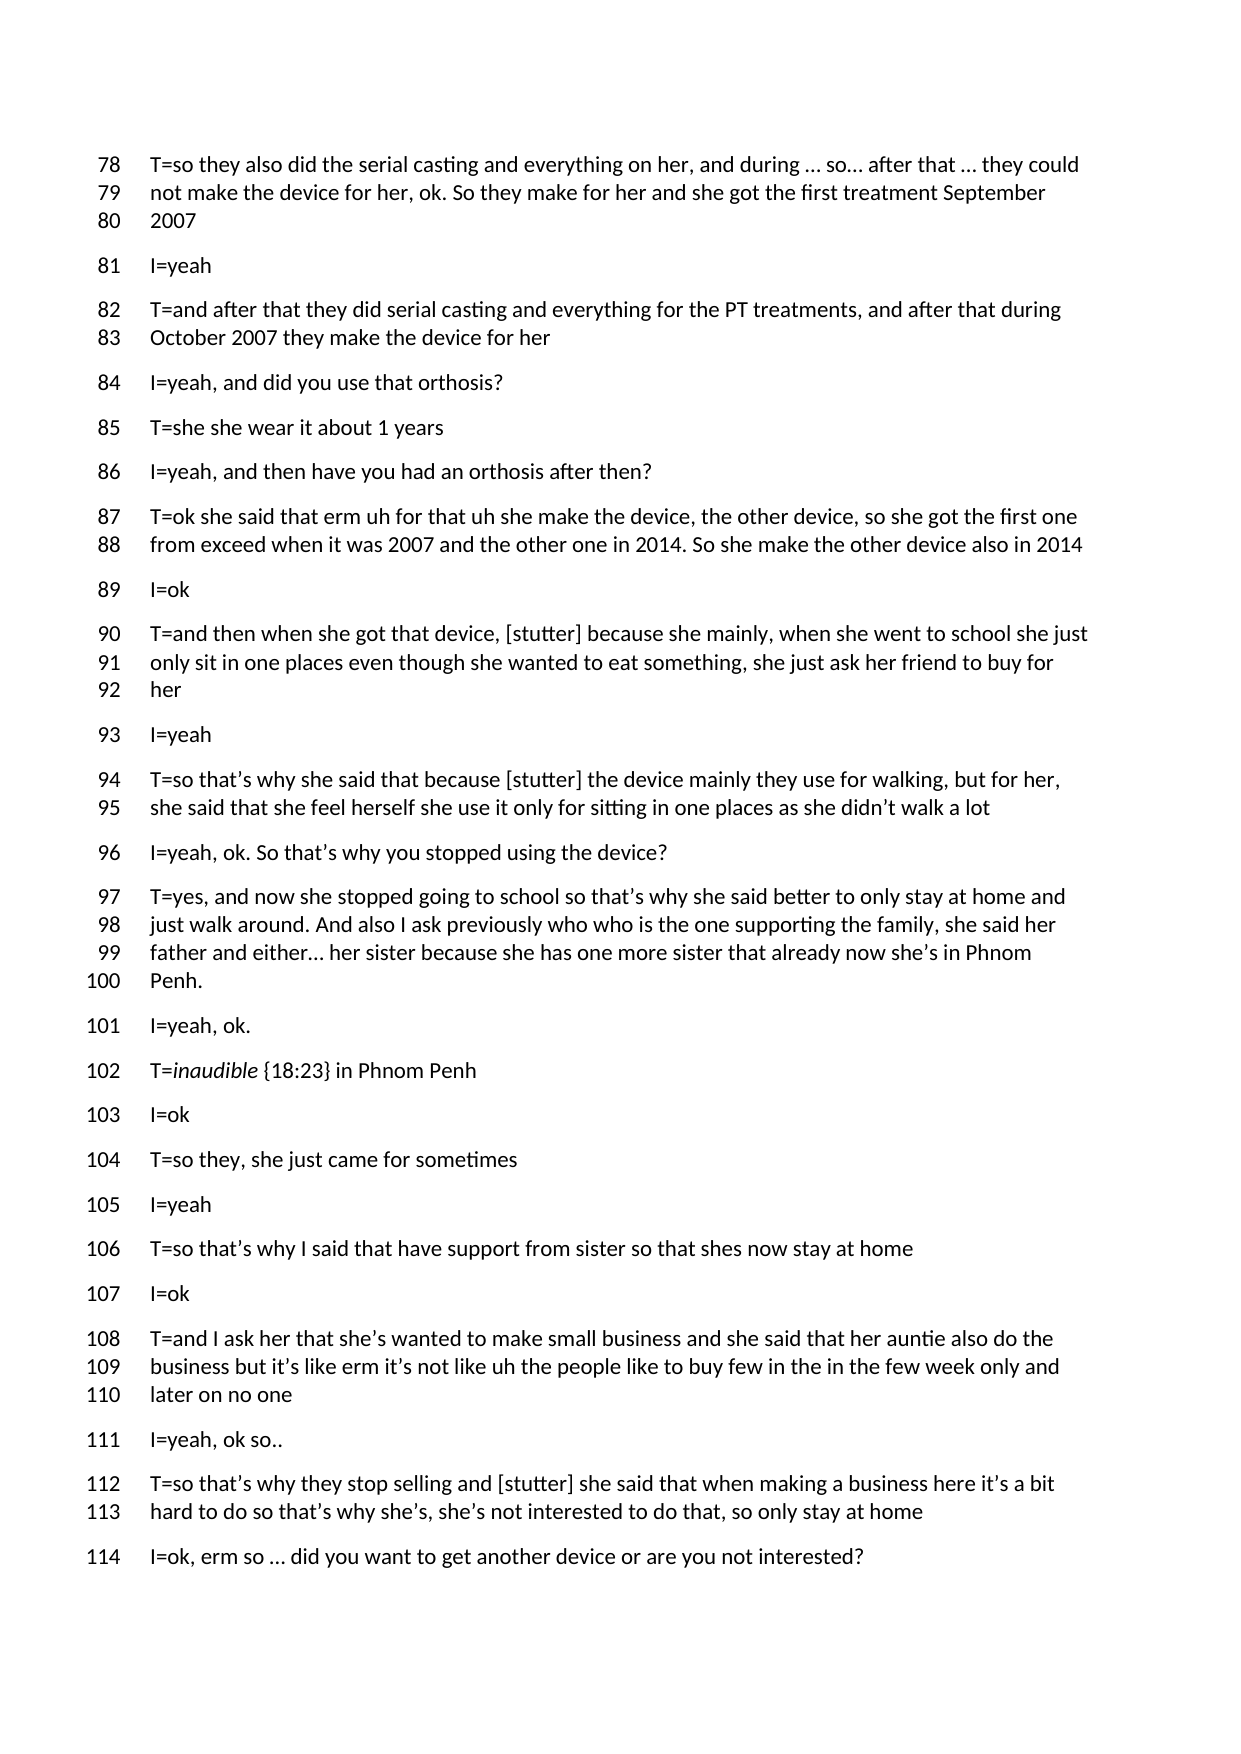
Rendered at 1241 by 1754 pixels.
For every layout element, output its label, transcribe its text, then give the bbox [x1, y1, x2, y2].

text T=so that’s why she said that because [stutter] the device mainly they use for walking, but for her, she said that she feel herself she use it only for sitting in one places as she didn’t walk a lot [150, 765, 1090, 821]
text T=inaudible {18:23} in Phnom Penh [150, 1056, 1090, 1084]
text I=yeah, ok. So that’s why you stopped using the device? [150, 838, 1090, 866]
text I=yeah [150, 1190, 1090, 1218]
text I=yeah, ok so.. [150, 1425, 1090, 1453]
text I=ok [150, 575, 1090, 603]
text T=and then when she got that device, [stutter] because she mainly, when she went to school she just only sit in one places even though she wanted to eat something, she just ask her friend to buy for her [150, 619, 1090, 704]
text T=and I ask her that she’s wanted to make small business and she said that her auntie also do the business but it’s like erm it’s not like uh the people like to buy few in the in the few week only and later on no one [150, 1324, 1090, 1408]
text I=yeah, and did you use that orthosis? [150, 368, 1090, 396]
text I=ok [150, 1279, 1090, 1307]
text T=so they, she just came for sometimes [150, 1145, 1090, 1173]
text I=ok, erm so … did you want to get another device or are you not interested? [150, 1542, 1090, 1570]
text I=yeah, and then have you had an orthosis after then? [150, 457, 1090, 486]
text T=so they also did the serial casting and everything on her, and during … so… after that … they could not make the device for her, ok. So they make for her and she got the first treatment September 2007 [150, 150, 1090, 234]
text T=and after that they did serial casting and everything for the PT treatments, and after that during October 2007 they make the device for her [150, 295, 1090, 351]
text T=she she wear it about 1 years [150, 413, 1090, 441]
text T=so that’s why they stop selling and [stutter] she said that when making a business here it’s a bit hard to do so that’s why she’s, she’s not interested to do that, so only stay at home [150, 1469, 1090, 1525]
text I=yeah [150, 720, 1090, 748]
text T=so that’s why I said that have support from sister so that shes now stay at home [150, 1234, 1090, 1263]
text T=yes, and now she stopped going to school so that’s why she said better to only stay at home and just walk around. And also I ask previously who who is the one supporting the family, she said her father and either… her sister because she has one more sister that already now she’s in Phnom Penh. [150, 882, 1090, 994]
text I=ok [150, 1101, 1090, 1128]
text I=yeah, ok. [150, 1011, 1090, 1039]
text I=yeah [150, 251, 1090, 279]
text T=ok she said that erm uh for that uh she make the device, the other device, so she got the first one from exceed when it was 2007 and the other one in 2014. So she make the other device also in 2014 [150, 502, 1090, 558]
